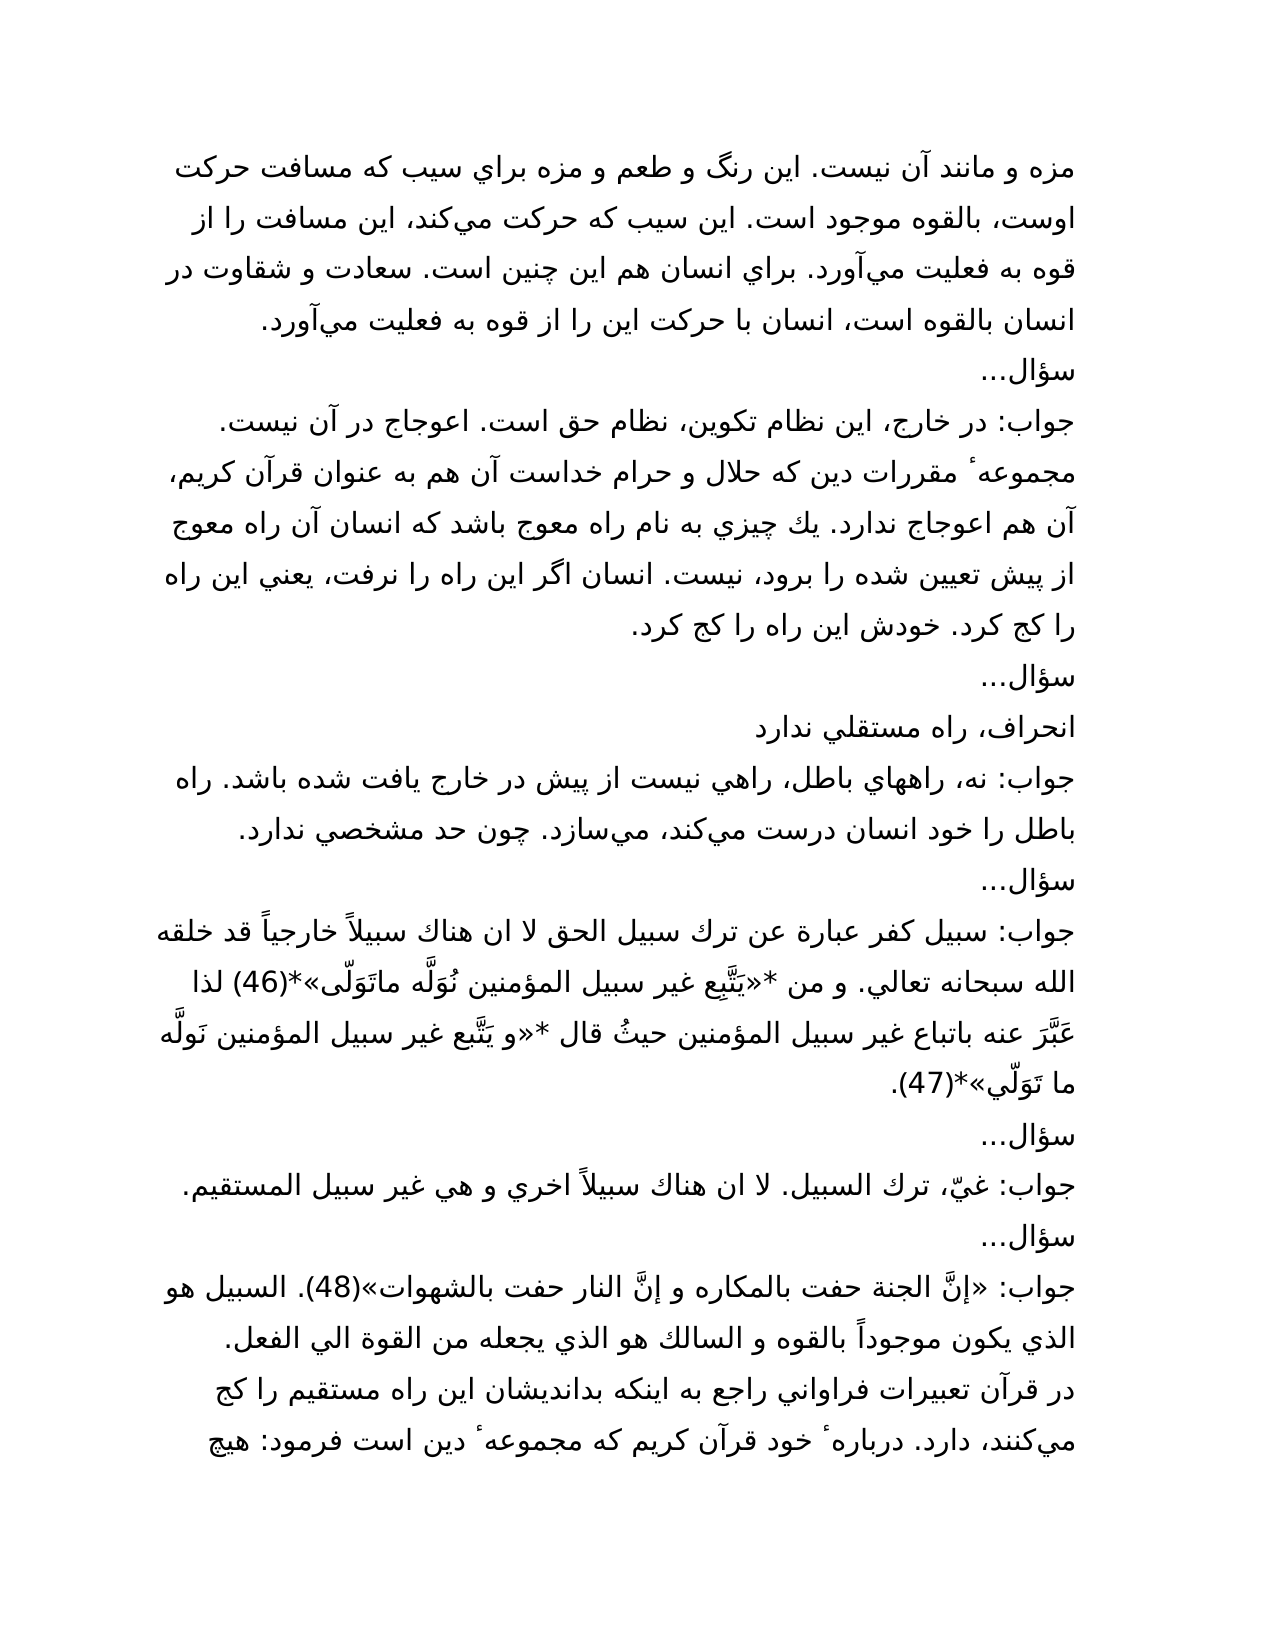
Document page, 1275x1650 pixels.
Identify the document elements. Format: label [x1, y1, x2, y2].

table_header [150, 150, 1076, 1457]
